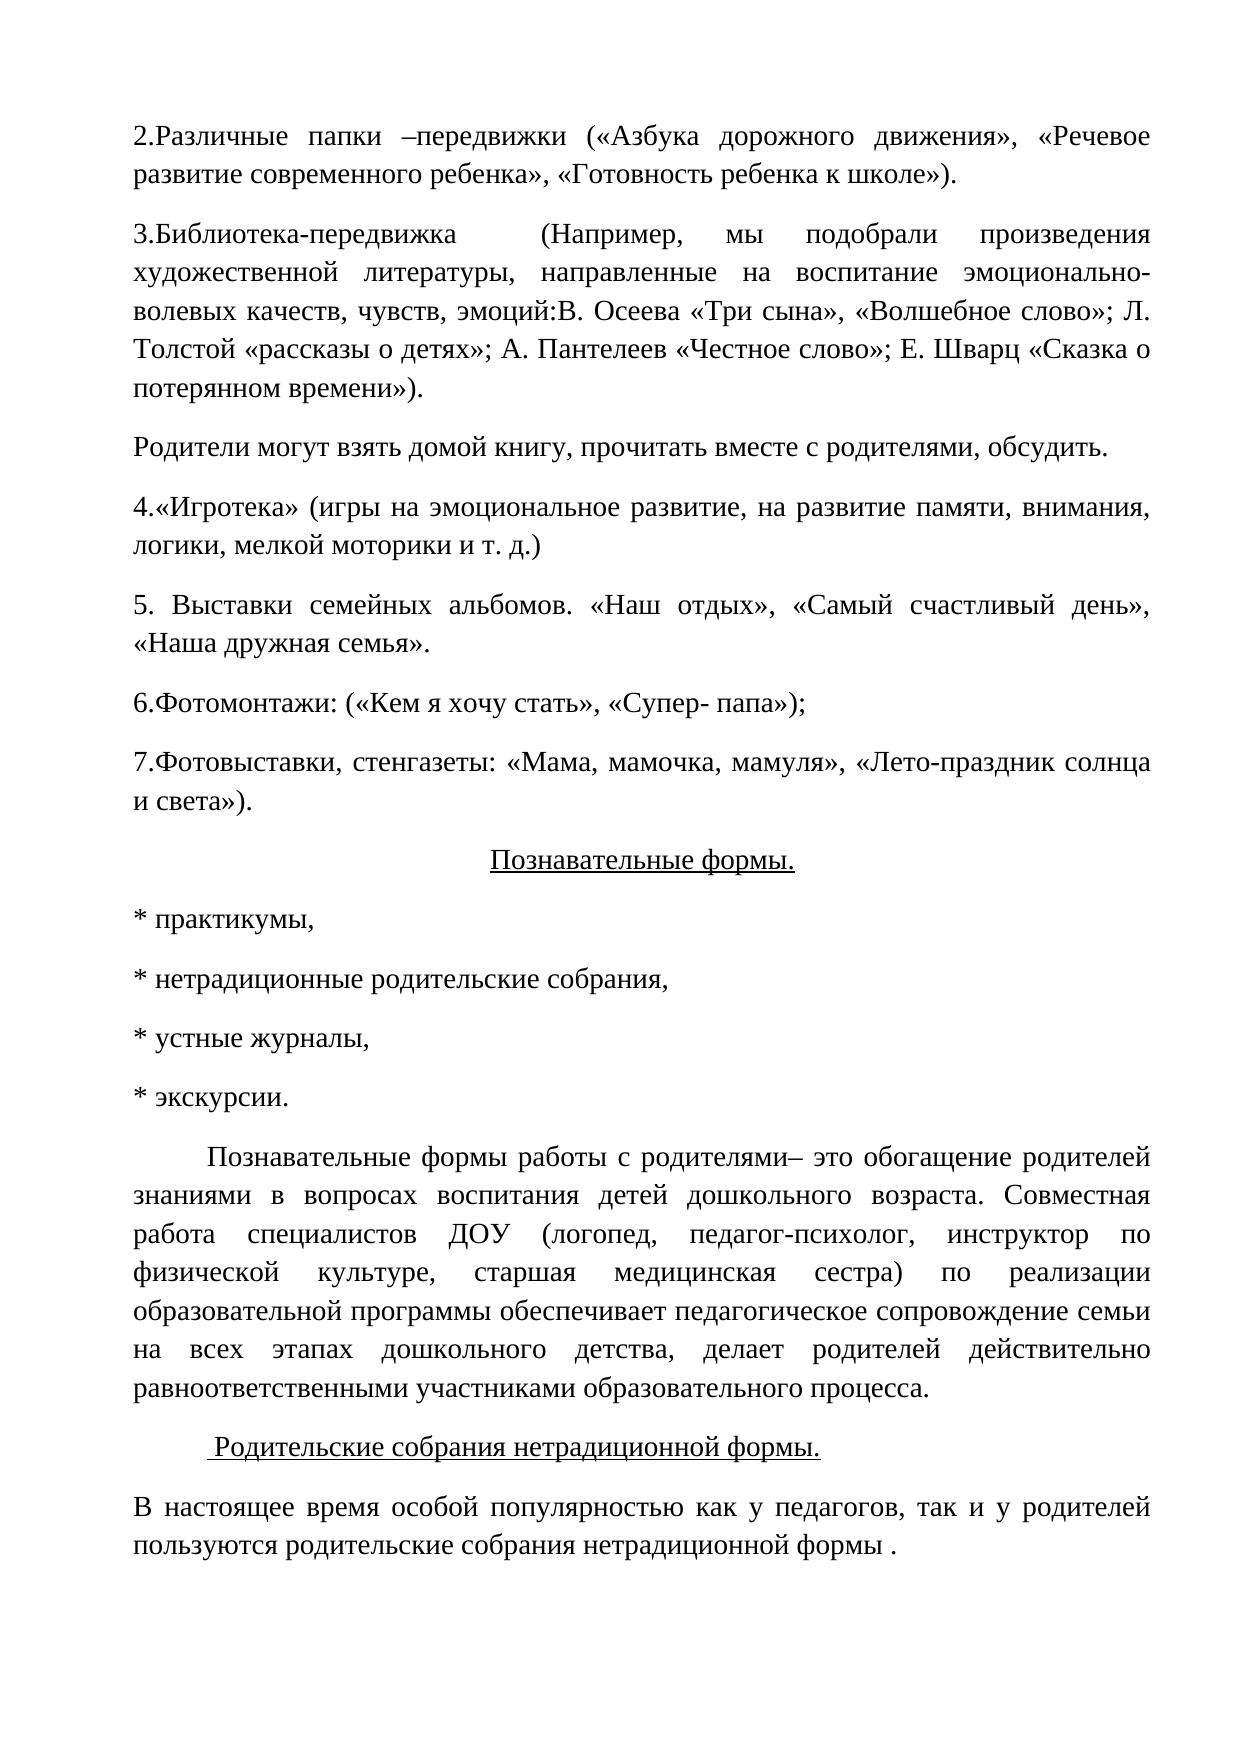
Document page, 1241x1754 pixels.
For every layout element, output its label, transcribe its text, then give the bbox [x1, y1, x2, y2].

text 2.Различные папки –передвижки («Азбука дорожного движения», «Речевое развитие современного ребенка», «Готовность ребенка к школе»). [133, 118, 1152, 190]
text Познавательные формы работы с родителями– это обогащение родителей знаниями в вопросах воспитания детей дошкольного возраста. Совместная работа специалистов ДОУ (логопед, педагог-психолог, инструктор по физической культуре, старшая медицинская сестра) по реализации образовательной программы обеспечивает педагогическое сопровождение семьи на всех этапах дошкольного детства, делает родителей действительно равноответственными участниками образовательного процесса. [133, 1139, 1152, 1404]
text 7.Фотовыставки, стенгазеты: «Мама, мамочка, мамуля», «Лето-праздник солнца и света»). [133, 744, 1152, 816]
text Познавательные формы. [133, 842, 1152, 876]
text 3.Библиотека-передвижка (Например, мы подобрали произведения художественной литературы, направленные на воспитание эмоционально-волевых качеств, чувств, эмоций:В. Осеева «Три сына», «Волшебное слово»; Л. Толстой «рассказы о детях»; А. Пантелеев «Честное слово»; Е. Шварц «Сказка о потерянном времени»). [133, 216, 1152, 404]
text * практикумы, [133, 901, 1152, 935]
text 6.Фотомонтажи: («Кем я хочу стать», «Супер- папа»); [133, 685, 1152, 718]
text * устные журналы, [133, 1020, 1152, 1054]
text * нетрадиционные родительские собрания, [133, 961, 1152, 994]
text Родители могут взять домой книгу, прочитать вместе с родителями, обсудить. [133, 429, 1152, 463]
text * экскурсии. [133, 1079, 1152, 1113]
text Родительские собрания нетрадиционной формы. [133, 1429, 1152, 1463]
text 4.«Игротека» (игры на эмоциональное развитие, на развитие памяти, внимания, логики, мелкой моторики и т. д.) [133, 489, 1152, 561]
text 5. Выставки семейных альбомов. «Наш отдых», «Самый счастливый день», «Наша дружная семья». [133, 587, 1152, 659]
text В настоящее время особой популярностью как у педагогов, так и у родителей пользуются родительские собрания нетрадиционной формы . [133, 1489, 1152, 1561]
